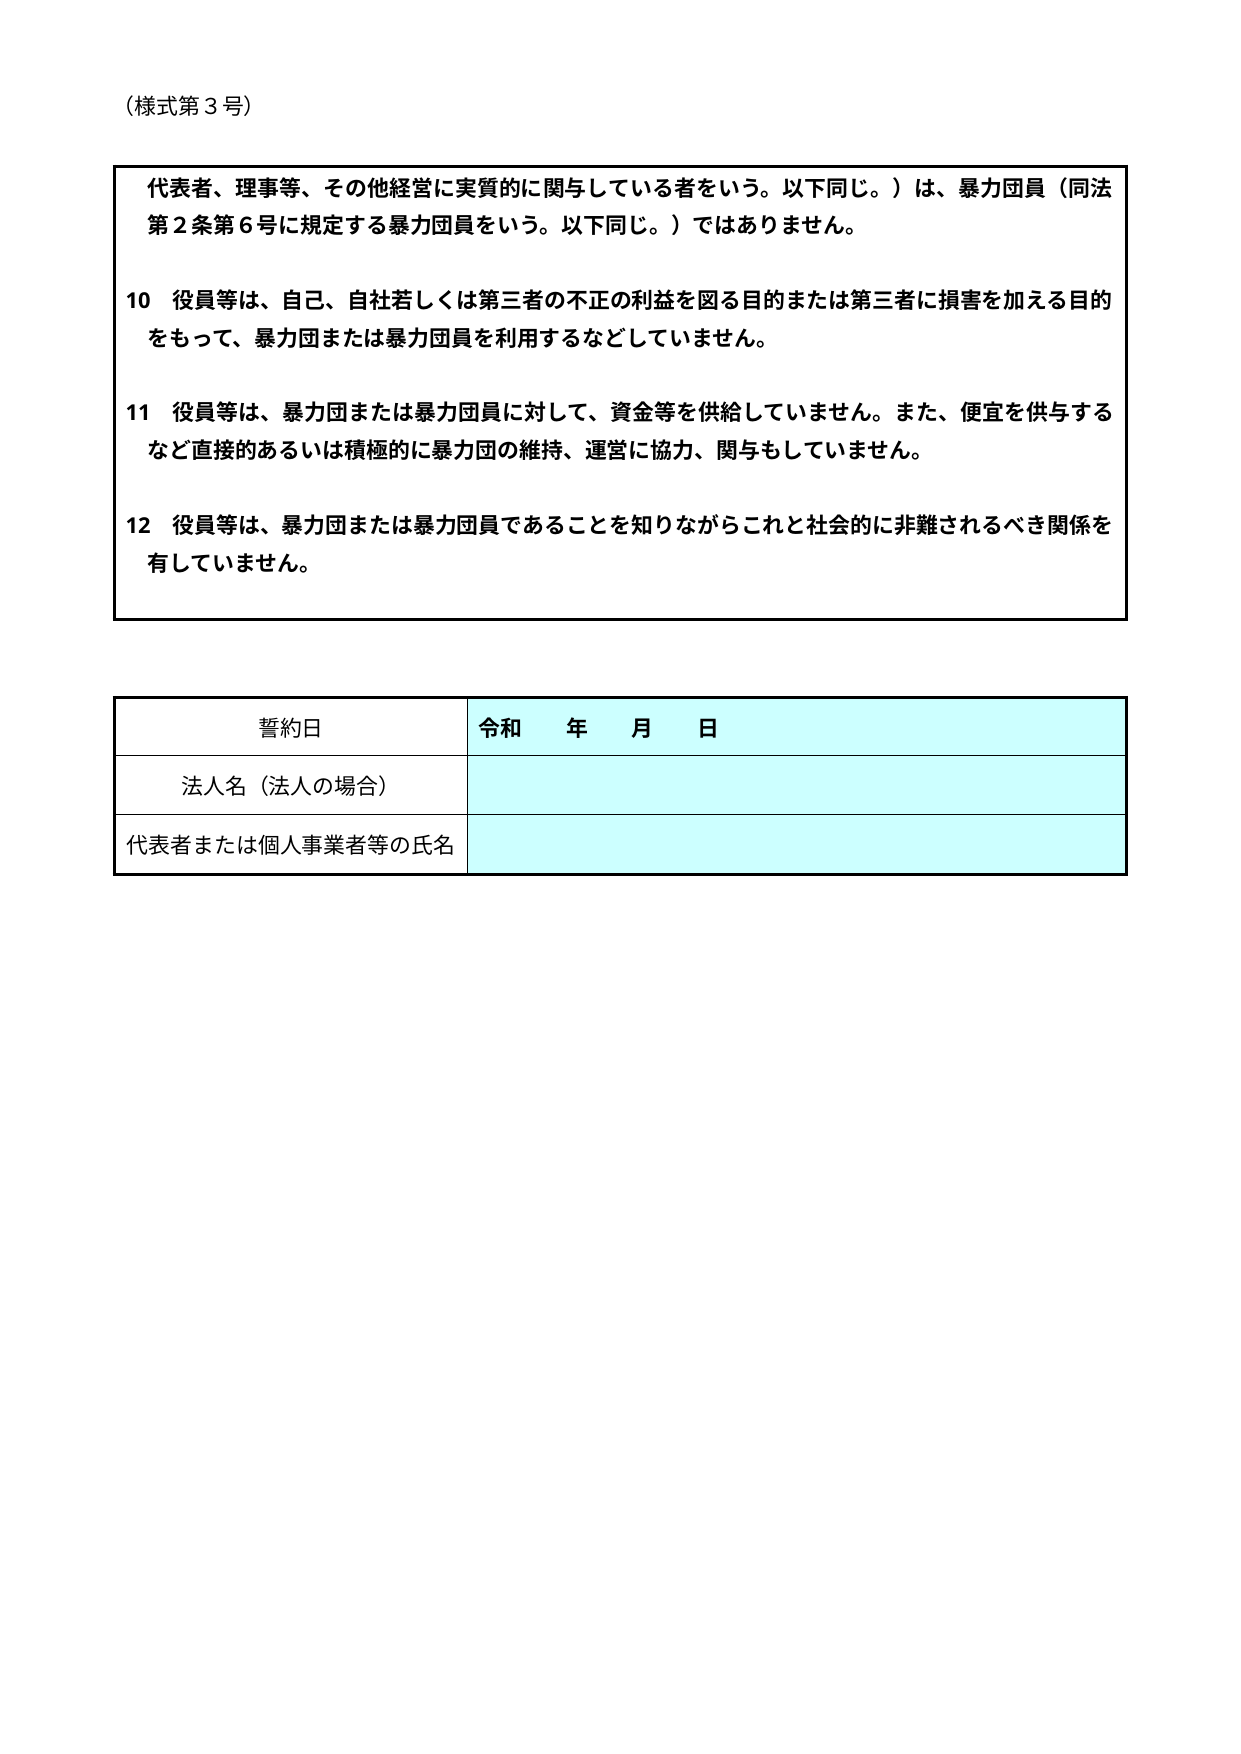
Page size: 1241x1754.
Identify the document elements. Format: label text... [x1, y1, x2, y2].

table_header 令和 年 月 日 [468, 699, 1125, 755]
table_cell 法人名（法人の場合） [116, 756, 467, 814]
table_cell 代表者または個人事業者等の氏名 [116, 815, 467, 873]
table_cell [468, 815, 1125, 873]
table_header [116, 168, 1125, 618]
table_header 誓約日 [116, 699, 467, 755]
table_cell [468, 756, 1125, 814]
